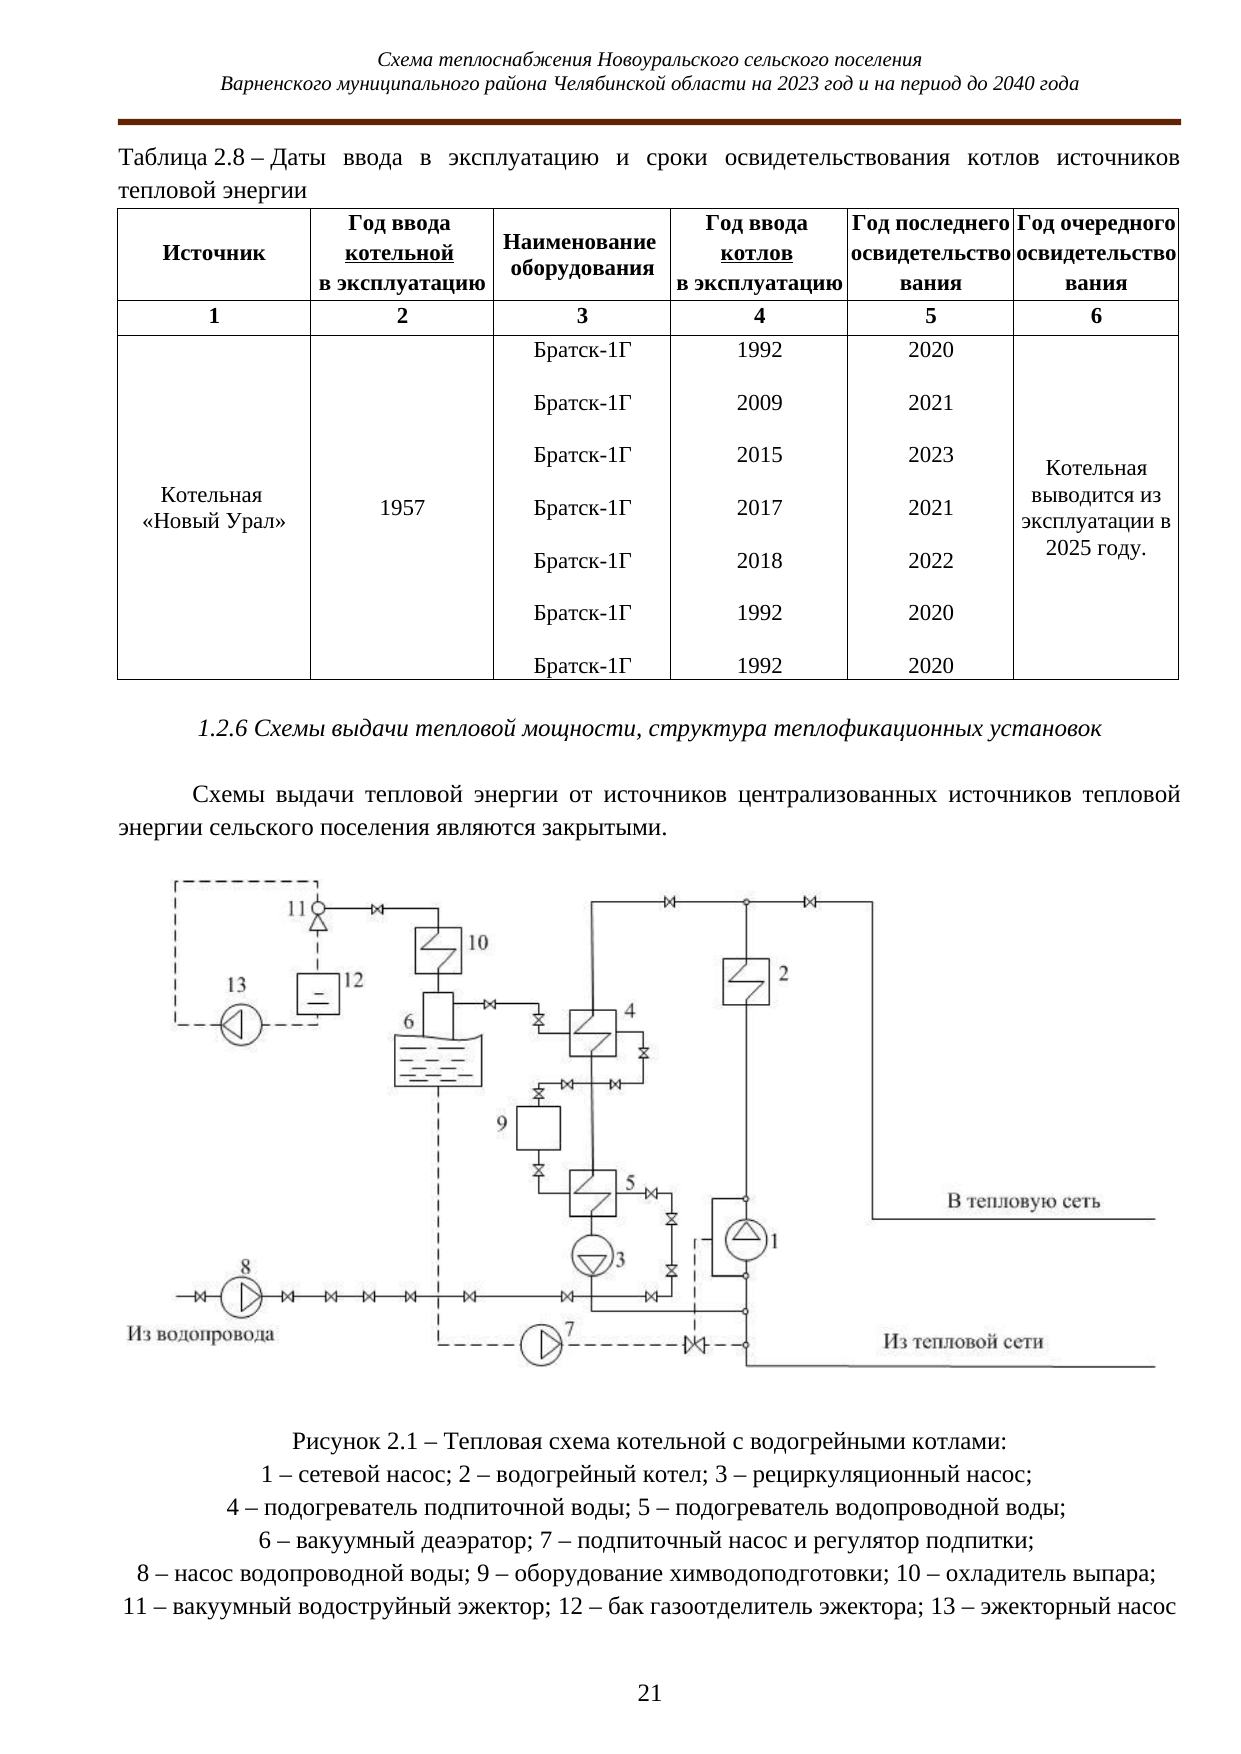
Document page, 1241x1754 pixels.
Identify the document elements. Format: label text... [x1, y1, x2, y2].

picture [118, 877, 1182, 1389]
subtitle 1.2.6 Схемы выдачи тепловой мощности, структура теплофикационных установок [118, 713, 1181, 741]
table_header Наименование оборудования [494, 209, 670, 299]
table_cell 6 [1014, 301, 1178, 335]
table_header Год очередного освидетельствования [1014, 209, 1178, 299]
text Схемы выдачи тепловой энергии от источников централизованных источников тепловой энергии сельского поселения являются закрытыми. [118, 779, 1181, 840]
table_cell 1 [118, 301, 310, 335]
table_cell 2020 2021 2023 2021 2022 2020 2020 [848, 336, 1013, 678]
table_cell Братск-1Г Братск-1Г Братск-1Г Братск-1Г Братск-1Г Братск-1Г Братск-1Г [494, 336, 670, 678]
table_header Источник [118, 209, 310, 299]
list Тепловая схема котельной с водогрейными котлами: 1 – сетевой насос; 2 – водогрейный котел; 3 – рециркуляционный насос; 4 – подогреватель подпиточной воды; 5 – подогреватель водопроводной воды; 6 – вакуумный деаэратор; 7 – подпиточный насос и регулятор подпитки; 8 – насос водопроводной воды; 9 – оборудование химводоподготовки; 10 – охладитель выпара; 11 – вакуумный водоструйный эжектор; 12 – бак газоотделитель эжектора; 13 – эжекторный насос [118, 1426, 1181, 1620]
table_cell 3 [494, 301, 670, 335]
table_cell Котельная «Новый Урал» [118, 336, 310, 678]
table_cell 4 [671, 301, 847, 335]
table_cell Котельная выводится из эксплуатации в 2025 году. [1014, 336, 1178, 678]
table_cell 2 [311, 301, 493, 335]
table_cell 1957 [311, 336, 493, 678]
table_header Год ввода котельной в эксплуатацию [311, 209, 493, 299]
table_cell 5 [848, 301, 1013, 335]
table_header Год последнего освидетельствования [848, 209, 1013, 299]
list Даты ввода в эксплуатацию и сроки освидетельствования котлов источников тепловой энергии [118, 142, 1181, 203]
table_cell 1992 2009 2015 2017 2018 1992 1992 [671, 336, 847, 678]
table_header Год ввода котлов в эксплуатацию [671, 209, 847, 299]
